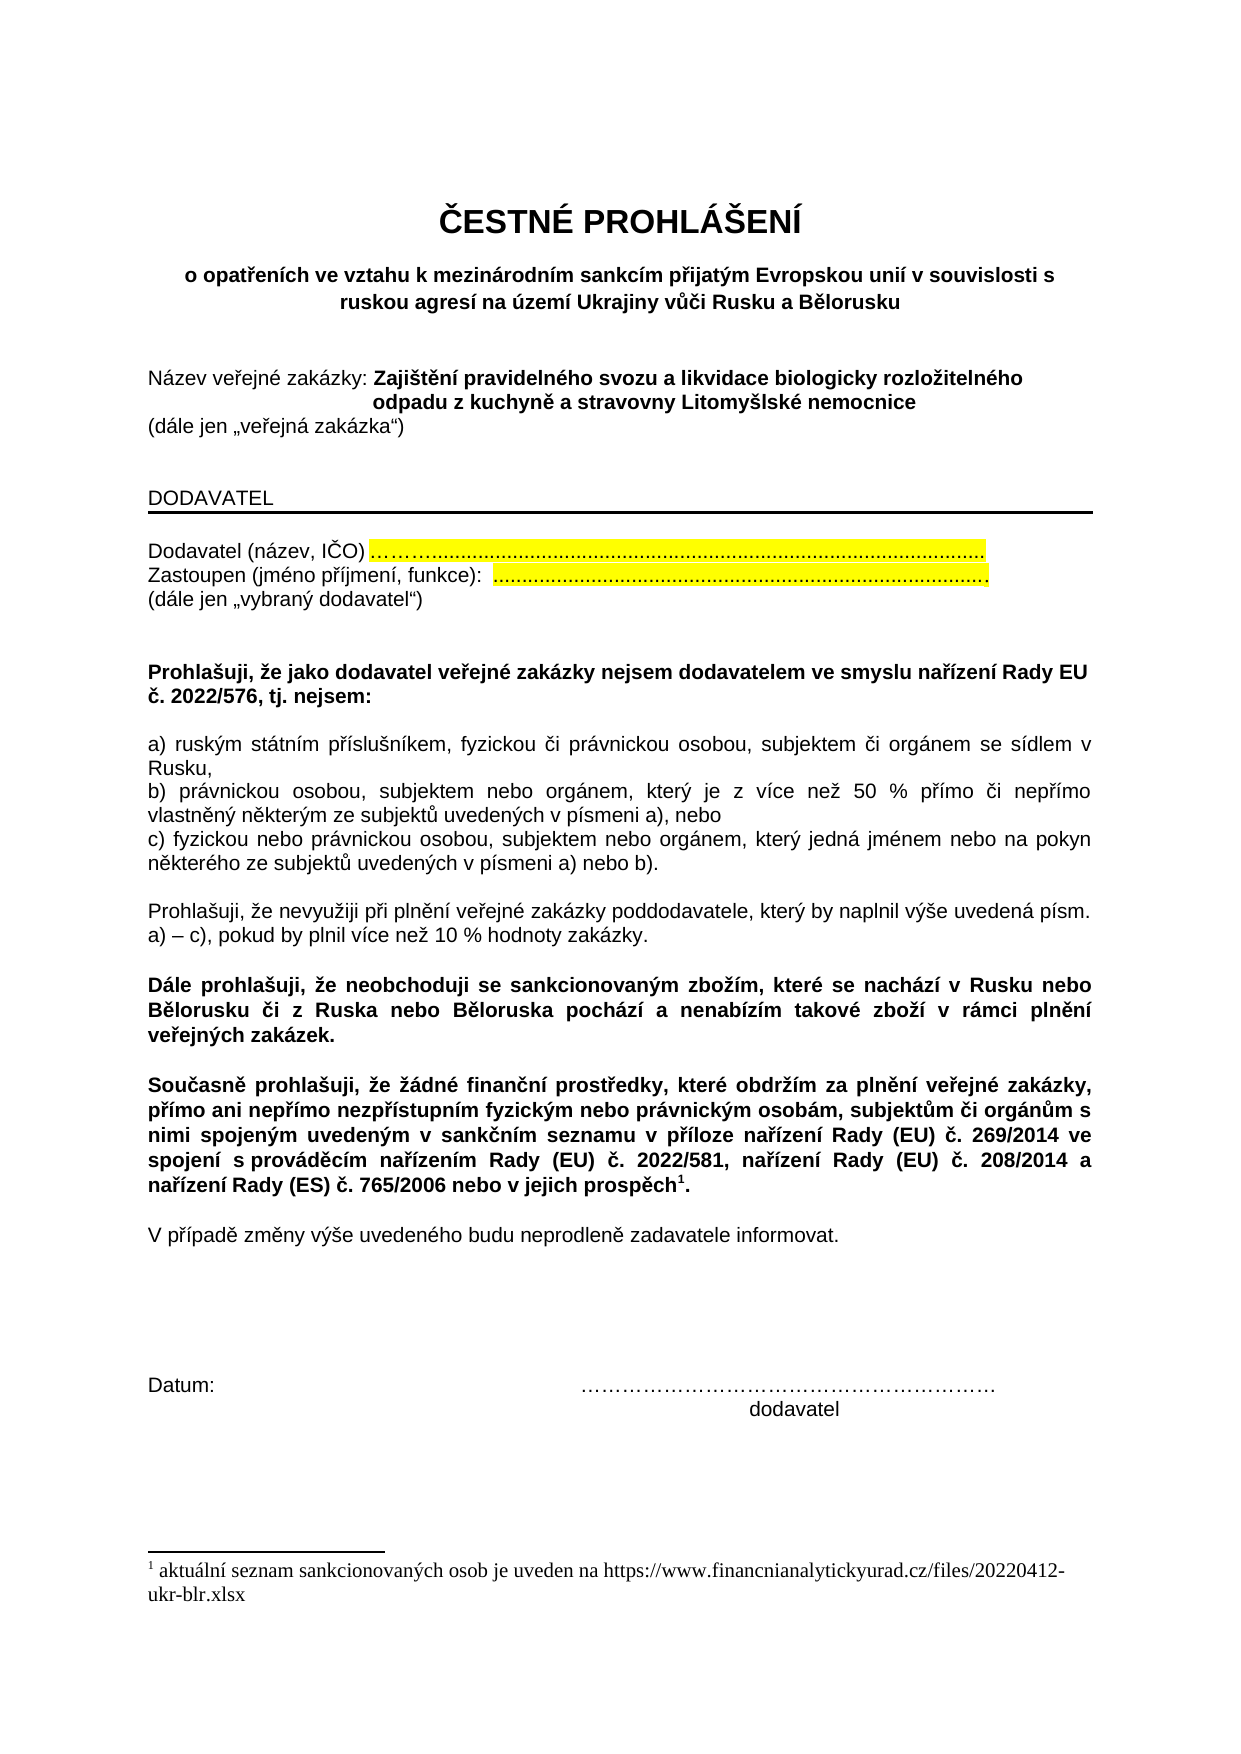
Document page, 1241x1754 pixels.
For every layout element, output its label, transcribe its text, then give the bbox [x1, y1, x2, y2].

text c) fyzickou nebo právnickou osobou, subjektem nebo orgánem, který jedná jménem nebo na pokyn některého ze subjektů uvedených v písmeni a) nebo b). [148, 827, 1093, 875]
subtitle Dále prohlašuji, že neobchoduji se sankcionovaným zbožím, které se nachází v Rusku nebo Bělorusku či z Ruska nebo Běloruska pochází a nenabízím takové zboží v rámci plnění veřejných zakázek. [148, 972, 1093, 1047]
text Prohlašuji, že nevyužiji při plnění veřejné zakázky poddodavatele, který by naplnil výše uvedená písm. a) – c), pokud by plnil více než 10 % hodnoty zakázky. [148, 899, 1093, 947]
subtitle V případě změny výše uvedeného budu neprodleně zadavatele informovat. [148, 1222, 1093, 1247]
text a) ruským státním příslušníkem, fyzickou či právnickou osobou, subjektem či orgánem se sídlem v Rusku, [148, 731, 1093, 779]
subtitle Datum: …………………………………………………… [148, 1372, 1093, 1397]
text o opatřeních ve vztahu k mezinárodním sankcím přijatým Evropskou unií v souvislosti s ruskou agresí na území Ukrajiny vůči Rusku a Bělorusku [148, 263, 1093, 314]
text Prohlašuji, že jako dodavatel veřejné zakázky nejsem dodavatelem ve smyslu nařízení Rady EU č. 2022/576, tj. nejsem: [148, 659, 1093, 707]
subtitle ČESTNÉ PROHLÁŠENÍ [148, 214, 1093, 239]
text Dodavatel (název, IČO) ………................................................................................................ [148, 538, 1093, 562]
text odpadu z kuchyně a stravovny Litomyšlské nemocnice [148, 389, 1093, 413]
subtitle Současně prohlašuji, že žádné finanční prostředky, které obdržím za plnění veřejné zakázky, přímo ani nepřímo nezpřístupním fyzickým nebo právnickým osobám, subjektům či orgánům s nimi spojeným uvedeným v sankčním seznamu v příloze nařízení Rady (EU) č. 269/2014 ve spojení s prováděcím nařízením Rady (EU) č. 2022/581, nařízení Rady (EU) č. 208/2014 a nařízení Rady (ES) č. 765/2006 nebo v jejich prospěch. [148, 1072, 1093, 1197]
text Název veřejné zakázky: Zajištění pravidelného svozu a likvidace biologicky rozložitelného [148, 366, 1093, 389]
text Zastoupen (jméno příjmení, funkce): ...................................................................................... [148, 562, 1093, 587]
text DODAVATEL [148, 485, 1093, 511]
text (dále jen „veřejná zakázka“) [148, 413, 1093, 437]
list dodavatel [664, 1397, 1196, 1421]
text (dále jen „vybraný dodavatel“) [148, 587, 1093, 611]
text b) právnickou osobou, subjektem nebo orgánem, který je z více než 50 % přímo či nepřímo vlastněný některým ze subjektů uvedených v písmeni a), nebo [148, 779, 1093, 827]
